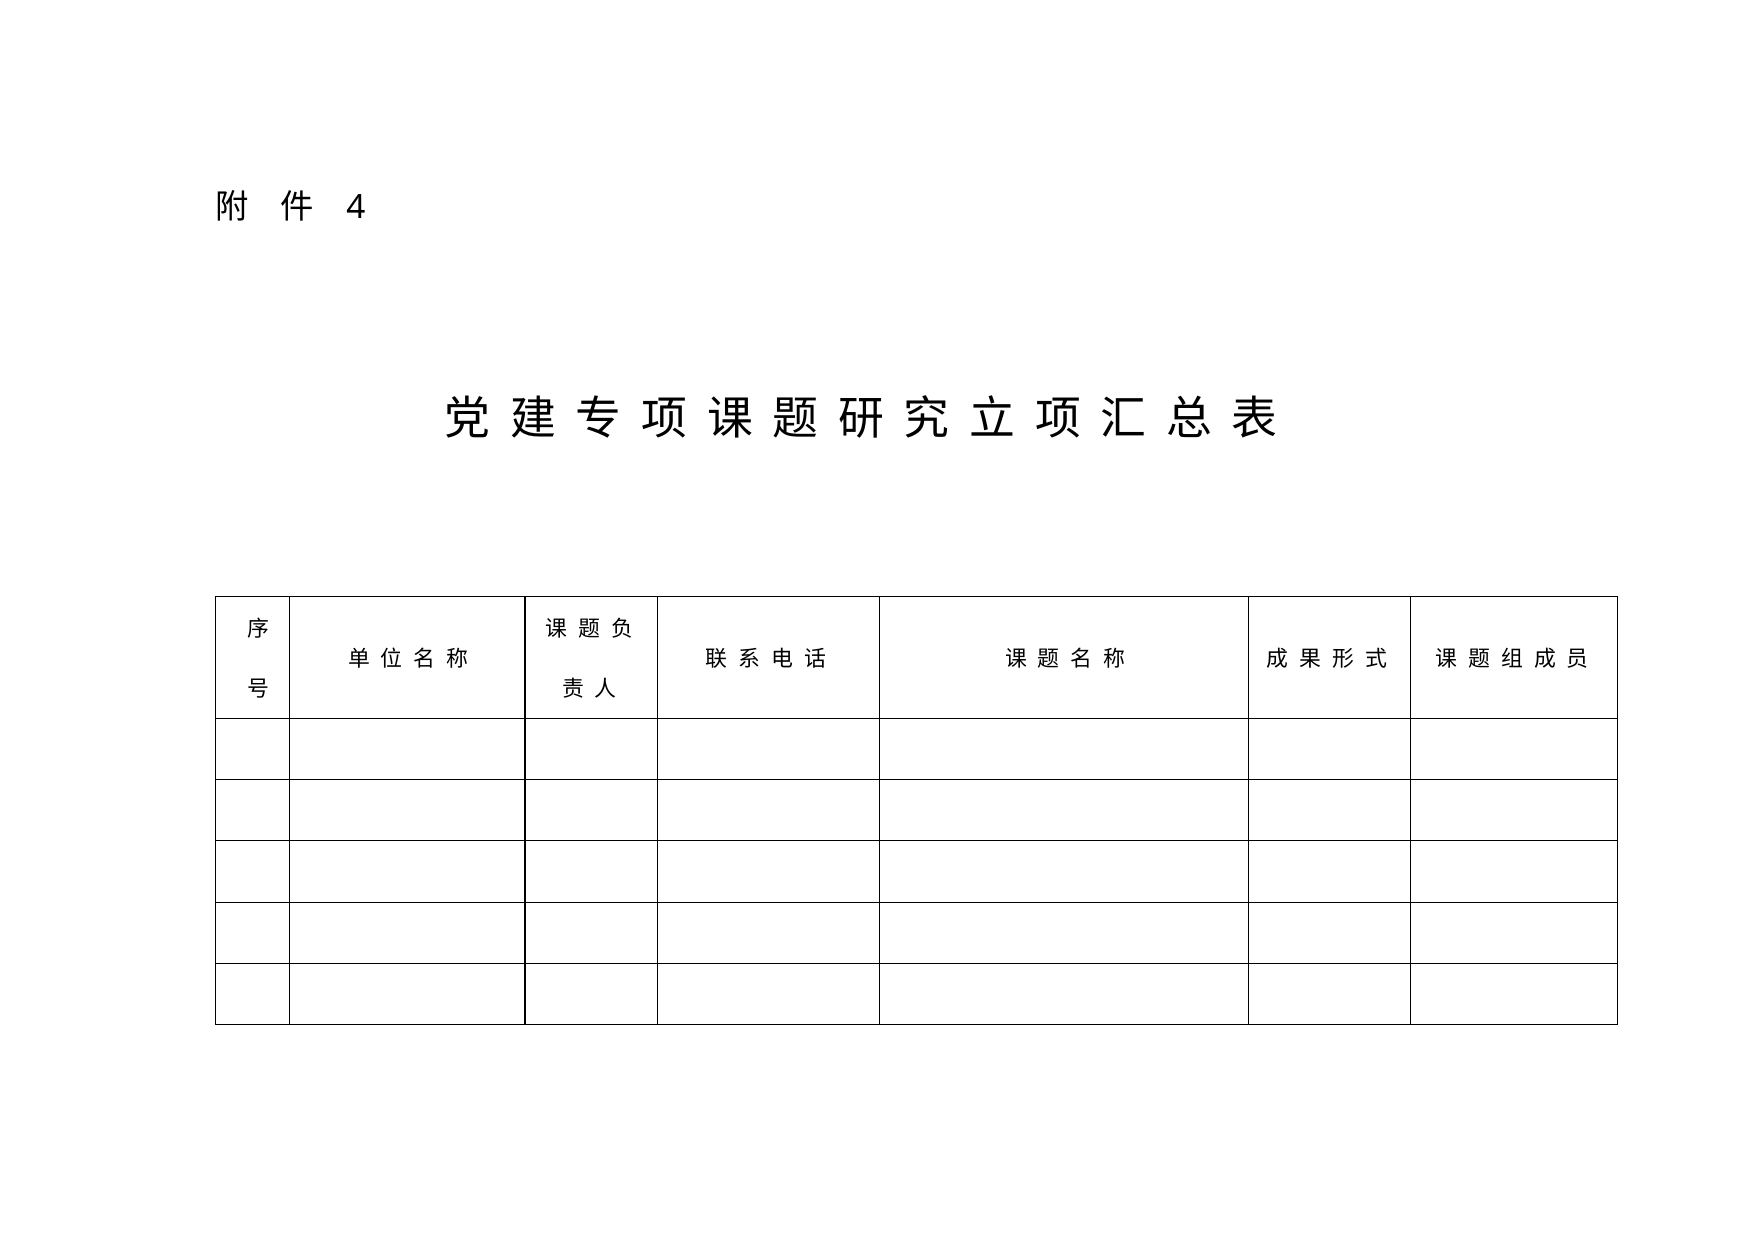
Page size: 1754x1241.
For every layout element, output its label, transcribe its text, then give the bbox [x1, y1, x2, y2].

table_cell [880, 841, 1248, 902]
table_cell [658, 903, 879, 963]
table_cell [526, 964, 657, 1024]
table_cell [526, 719, 657, 779]
table_cell [658, 841, 879, 902]
table_cell [216, 964, 289, 1024]
table_cell [880, 780, 1248, 840]
table_cell [880, 719, 1248, 779]
table_cell [290, 903, 524, 963]
table_cell [658, 719, 879, 779]
table_header 课题名称 [880, 597, 1248, 717]
table_cell [290, 719, 524, 779]
table_cell [1411, 903, 1617, 963]
table_cell [216, 903, 289, 963]
table_header 联系电话 [658, 597, 879, 717]
table_cell [526, 903, 657, 963]
table_cell [658, 780, 879, 840]
table_header 成果形式 [1249, 597, 1410, 717]
table_cell [1249, 903, 1410, 963]
table_cell [1249, 841, 1410, 902]
table_cell [1411, 719, 1617, 779]
table_cell [1411, 841, 1617, 902]
table_cell [1411, 780, 1617, 840]
table_cell [1249, 780, 1410, 840]
table_cell [880, 964, 1248, 1024]
table_cell [880, 903, 1248, 963]
table_cell [216, 780, 289, 840]
text 附件4 [215, 174, 1527, 234]
table_cell [1411, 964, 1617, 1024]
table_header 序号 [216, 597, 289, 717]
table_cell [658, 964, 879, 1024]
table_cell [216, 719, 289, 779]
table_cell [526, 841, 657, 902]
table_header 课题负责人 [526, 597, 657, 717]
table_header 课题组成员 [1411, 597, 1617, 717]
table_cell [216, 841, 289, 902]
table_cell [290, 964, 524, 1024]
table_cell [290, 780, 524, 840]
text 党建专项课题研究立项汇总表 [215, 354, 1527, 475]
table_cell [1249, 964, 1410, 1024]
table_cell [290, 841, 524, 902]
table_cell [1249, 719, 1410, 779]
table_cell [526, 780, 657, 840]
table_header 单位名称 [290, 597, 524, 717]
